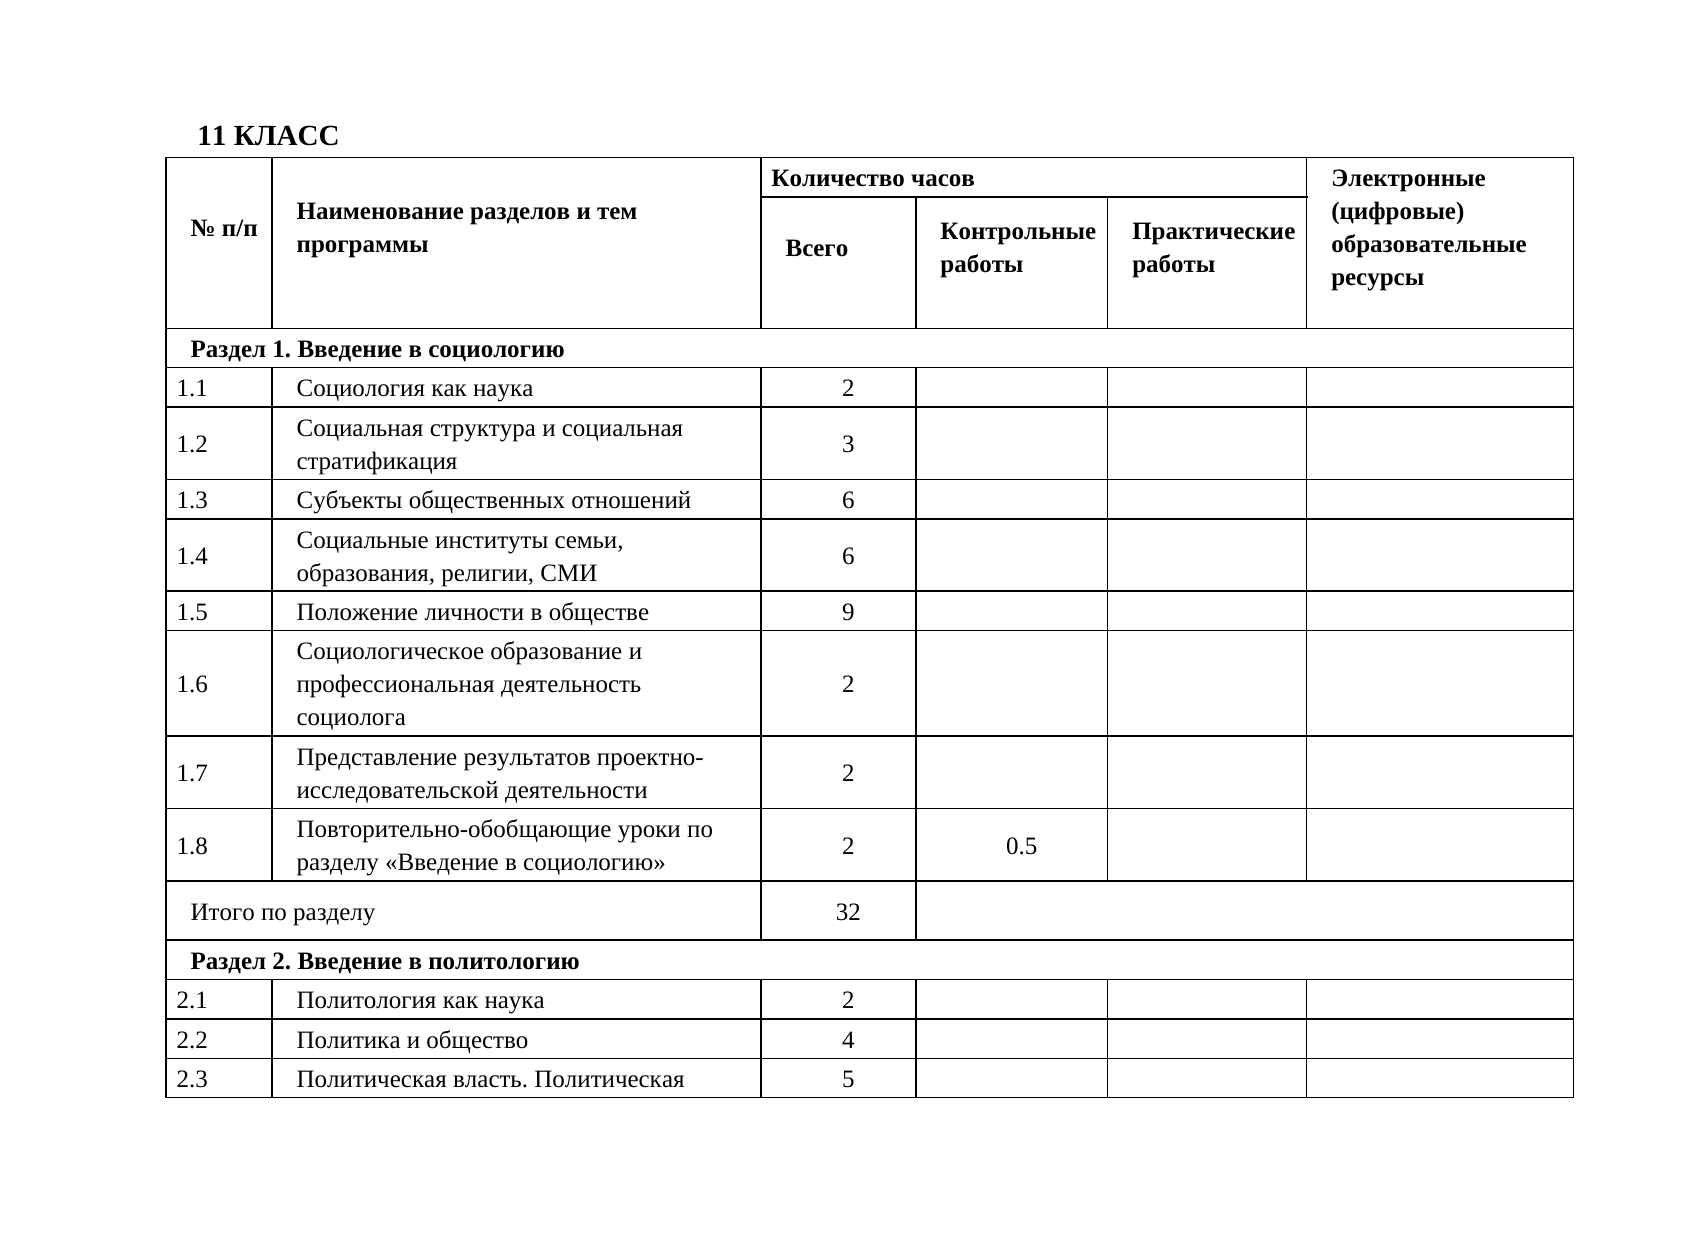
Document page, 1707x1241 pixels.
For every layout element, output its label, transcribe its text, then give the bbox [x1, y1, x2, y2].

table_cell 4 [762, 1020, 915, 1057]
table_cell 2.2 [167, 1020, 271, 1057]
table_cell [917, 1020, 1107, 1057]
table_cell Раздел 1. Введение в социологию [167, 329, 1573, 367]
table_cell [1307, 592, 1573, 630]
table_cell [1108, 480, 1306, 518]
table_cell [1108, 737, 1306, 807]
table_cell Итого по разделу [167, 882, 760, 939]
table_cell [1307, 809, 1573, 880]
table_cell 0.5 [917, 809, 1107, 880]
table_cell Политика и общество [273, 1020, 760, 1057]
table_cell 1.6 [167, 631, 271, 735]
table_cell [917, 592, 1107, 630]
table_cell [917, 882, 1573, 939]
table_cell [1108, 809, 1306, 880]
table_cell 1.4 [167, 520, 271, 590]
table_cell 32 [762, 882, 915, 939]
table_cell Представление результатов проектно- исследовательской деятельности [273, 737, 760, 807]
table_cell [1108, 368, 1306, 406]
table_cell [1307, 368, 1573, 406]
table_cell 2.3 [167, 1059, 271, 1097]
table_cell 1.3 [167, 480, 271, 518]
table_header Количество часов [762, 158, 1306, 196]
text 11 КЛАСС [190, 118, 1618, 152]
table_cell Контрольные работы [917, 198, 1107, 327]
table_cell [1307, 480, 1573, 518]
table_cell Политология как наука [273, 980, 760, 1018]
table_cell 1.7 [167, 737, 271, 807]
table_cell [1307, 631, 1573, 735]
table_cell Положение личности в обществе [273, 592, 760, 630]
table_cell [1108, 520, 1306, 590]
table_cell 9 [762, 592, 915, 630]
table_cell [917, 480, 1107, 518]
table_cell [917, 520, 1107, 590]
table_cell Раздел 2. Введение в политологию [167, 941, 1573, 979]
table_cell 2 [762, 809, 915, 880]
table_cell Повторительно-обобщающие уроки по разделу «Введение в социологию» [273, 809, 760, 880]
table_cell Социальные институты семьи, образования, религии, СМИ [273, 520, 760, 590]
table_cell [917, 368, 1107, 406]
table_cell 3 [762, 408, 915, 478]
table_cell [273, 1059, 760, 1097]
table_cell 5 [762, 1059, 915, 1097]
table_cell [1108, 1020, 1306, 1057]
table_cell Практические работы [1108, 198, 1306, 327]
table_cell [917, 737, 1107, 807]
table_cell [1108, 592, 1306, 630]
table_header № п/п [167, 158, 271, 327]
table_cell 2.1 [167, 980, 271, 1018]
table_cell [1307, 520, 1573, 590]
table_cell [1307, 408, 1573, 478]
table_cell [917, 408, 1107, 478]
table_cell Социология как наука [273, 368, 760, 406]
table_cell [1108, 1059, 1306, 1097]
table_cell 1.2 [167, 408, 271, 478]
table_cell Субъекты общественных отношений [273, 480, 760, 518]
table_cell 1.8 [167, 809, 271, 880]
table_cell Социальная структура и социальная стратификация [273, 408, 760, 478]
table_cell 1.5 [167, 592, 271, 630]
table_cell Социологическое образование и профессиональная деятельность социолога [273, 631, 760, 735]
table_cell [917, 980, 1107, 1018]
table_cell [1307, 980, 1573, 1018]
table_cell 2 [762, 737, 915, 807]
table_cell 6 [762, 480, 915, 518]
table_cell 2 [762, 980, 915, 1018]
table_cell [1307, 1059, 1573, 1097]
table_cell [1108, 980, 1306, 1018]
table_cell Всего [762, 198, 915, 327]
table_cell 2 [762, 631, 915, 735]
table_cell [917, 1059, 1107, 1097]
table_cell [1307, 737, 1573, 807]
table_header Наименование разделов и тем программы [273, 158, 760, 327]
table_cell 6 [762, 520, 915, 590]
table_cell [1108, 631, 1306, 735]
table_cell 1.1 [167, 368, 271, 406]
table_cell 2 [762, 368, 915, 406]
table_cell [1108, 408, 1306, 478]
table_cell [917, 631, 1107, 735]
table_header Электронные (цифровые) образовательные ресурсы [1307, 158, 1573, 327]
table_cell [1307, 1020, 1573, 1057]
